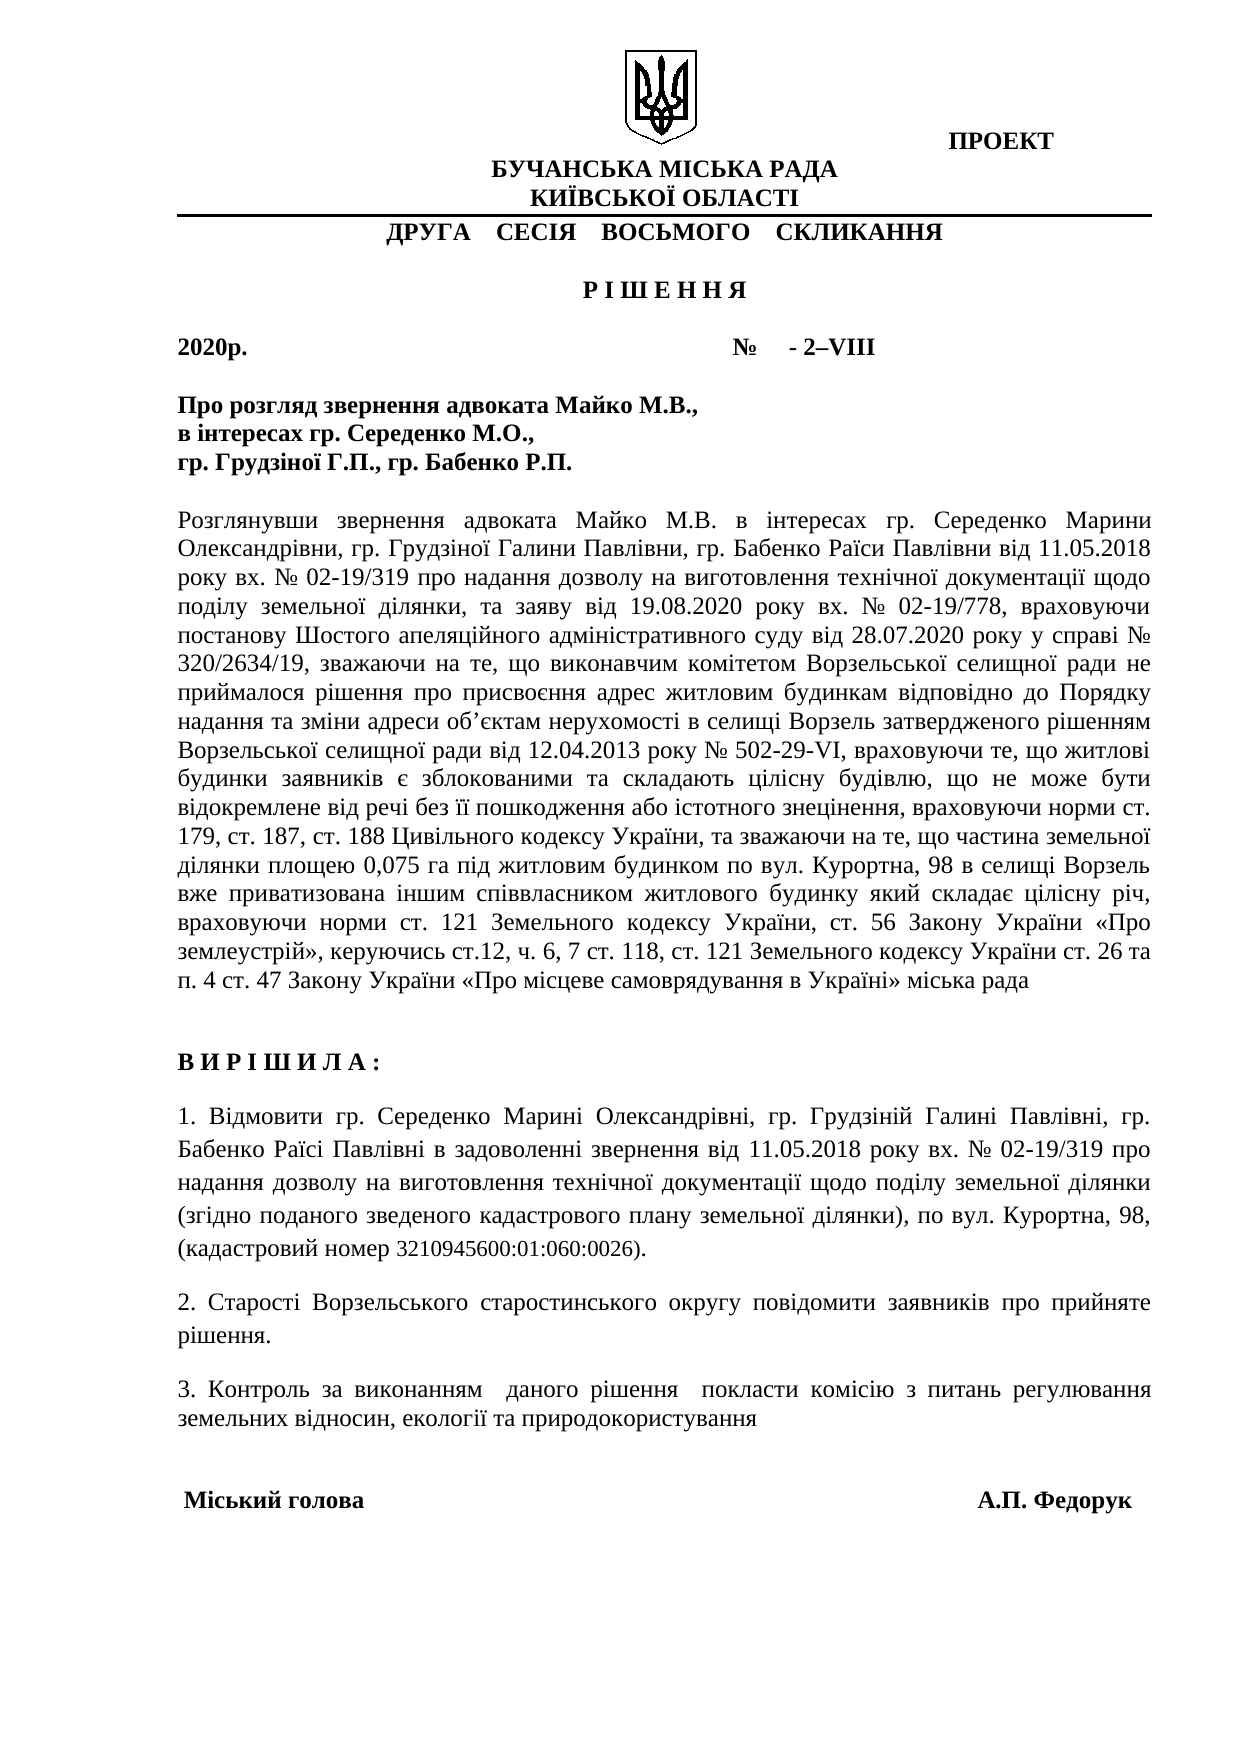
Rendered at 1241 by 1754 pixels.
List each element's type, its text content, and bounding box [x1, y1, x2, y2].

text В И Р І Ш И Л А : [177, 1047, 1152, 1076]
text Розглянувши звернення адвоката Майко М.В. в інтересах гр. Середенко Марини Олександрівни, гр. Грудзіної Галини Павлівни, гр. Бабенко Раїси Павлівни від 11.05.2018 року вх. № 02-19/319 про надання дозволу на виготовлення технічної документації щодо поділу земельної ділянки, та заяву від 19.08.2020 року вх. № 02-19/778, враховуючи постанову Шостого апеляційного адміністративного суду від 28.07.2020 року у справі № 320/2634/19, зважаючи на те, що виконавчим комітетом Ворзельської селищної ради не приймалося рішення про присвоєння адрес житловим будинкам відповідно до Порядку надання та зміни адреси об’єктам нерухомості в селищі Ворзель затвердженого рішенням Ворзельської селищної ради від 12.04.2013 року № 502-29-VІ, враховуючи те, що житлові будинки заявників є зблокованими та складають цілісну будівлю, що не може бути відокремлене від речі без її пошкодження або істотного знецінення, враховуючи норми ст. 179, ст. 187, ст. 188 Цивільного кодексу України, та зважаючи на те, що частина земельної ділянки площею 0,075 га під житловим будинком по вул. Курортна, 98 в селищі Ворзель вже приватизована іншим співвласником житлового будинку який складає цілісну річ, враховуючи норми ст. 121 Земельного кодексу України, ст. 56 Закону України «Про землеустрій», керуючись ст.12, ч. 6, 7 ст. 118, ст. 121 Земельного кодексу України ст. 26 та п. 4 ст. 47 Закону України «Про місцеве самоврядування в Україні» міська рада [177, 505, 1152, 993]
text 2. Старості Ворзельського старостинського округу повідомити заявників про прийняте рішення. [177, 1287, 1152, 1349]
text КИЇВСЬКОЇ ОБЛАСТІ [177, 183, 1152, 214]
text БУЧАНСЬКА МІСЬКА РАДА [177, 154, 1152, 183]
text ДРУГА СЕСІЯ ВОСЬМОГО СКЛИКАННЯ [177, 217, 1152, 246]
text Р І Ш Е Н Н Я [177, 275, 1152, 303]
text Про розгляд звернення адвоката Майко М.В., [177, 390, 1152, 418]
text в інтересах гр. Середенко М.О., [177, 418, 1152, 447]
text ПРОЕКТ [177, 44, 1152, 154]
text Міський голова А.П. Федорук [177, 1485, 1152, 1514]
text 1. Відмовити гр. Середенко Марині Олександрівні, гр. Грудзіній Галині Павлівні, гр. Бабенко Раїсі Павлівні в задоволенні звернення від 11.05.2018 року вх. № 02-19/319 про надання дозволу на виготовлення технічної документації щодо поділу земельної ділянки (згідно поданого зведеного кадастрового плану земельної ділянки), по вул. Курортна, 98, (кадастровий номер 3210945600:01:060:0026). [177, 1101, 1152, 1262]
text 3. Контроль за виконанням даного рішення покласти комісію з питань регулювання земельних відносин, екології та природокористування [177, 1374, 1152, 1431]
text 2020р. № - 2–VІІІ [177, 332, 1152, 361]
text гр. Грудзіної Г.П., гр. Бабенко Р.П. [177, 447, 1152, 476]
